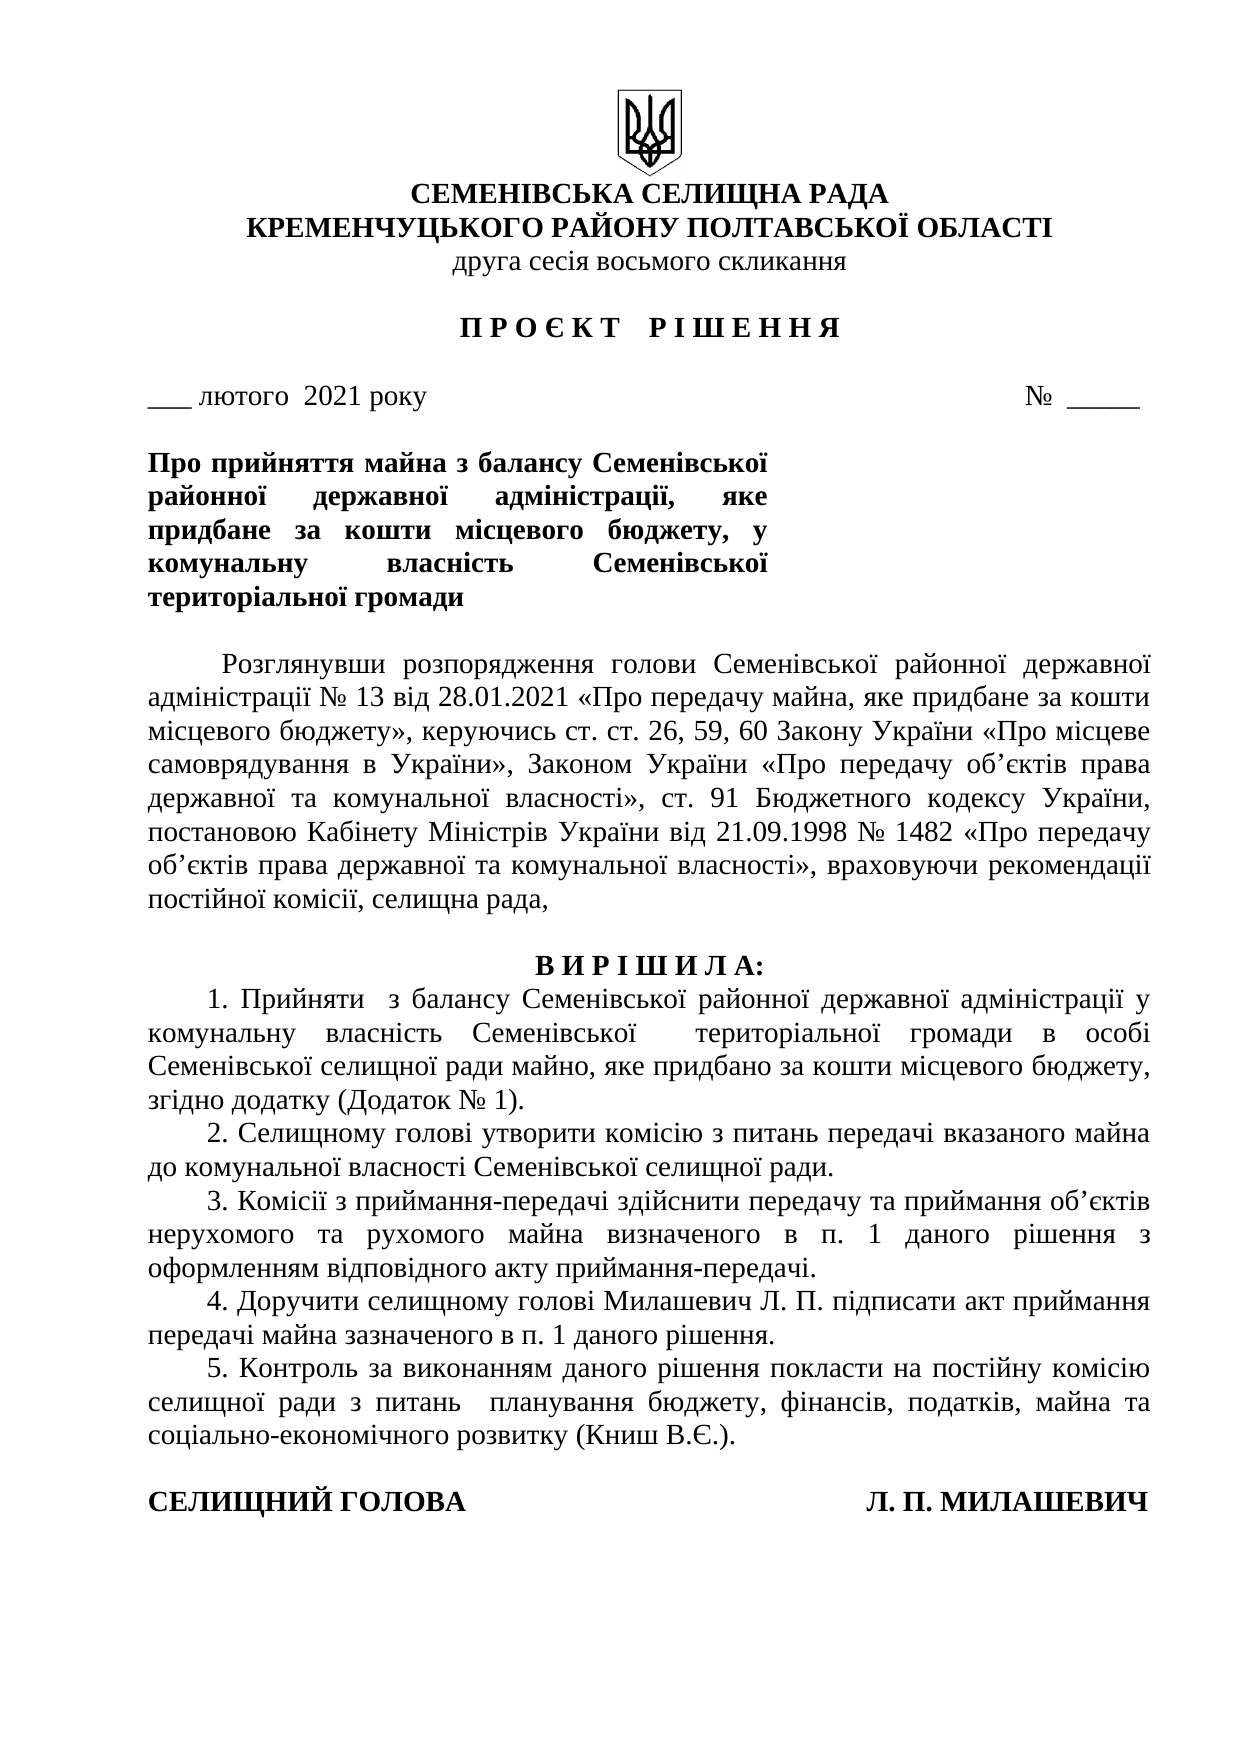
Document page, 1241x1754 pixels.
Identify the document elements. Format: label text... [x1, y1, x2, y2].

text 1. Прийняти з балансу Семенівської районної державної адміністрації у комунальну власність Семенівської територіальної громади в особі Семенівської селищної ради майно, яке придбано за кошти місцевого бюджету, згідно додатку (Додаток № 1). [148, 981, 1152, 1116]
picture [616, 88, 684, 177]
text КРЕМЕНЧУЦЬКОГО РАЙОНУ ПОЛТАВСЬКОЇ ОБЛАСТІ [148, 210, 1152, 243]
text 5. Контроль за виконанням даного рішення покласти на постійну комісію селищної ради з питань планування бюджету, фінансів, податків, майна та соціально-економічного розвитку (Книш В.Є.). [148, 1350, 1152, 1451]
text друга сесія восьмого скликання [148, 243, 1152, 277]
list 2. Селищному голові утворити комісію з питань передачі вказаного майна до комунальної власності Семенівської селищної ради. [148, 1116, 1152, 1183]
text ___ лютого 2021 року № _____ [148, 378, 1152, 411]
text Про прийняття майна з балансу Семенівської районної державної адміністрації, яке придбане за кошти місцевого бюджету, у комунальну власність Семенівської територіальної громади [148, 445, 768, 612]
text Розглянувши розпорядження голови Семенівської районної державної адміністрації № 13 від 28.01.2021 «Про передачу майна, яке придбане за кошти місцевого бюджету», керуючись ст. ст. 26, 59, 60 Закону України «Про місцеве самоврядування в України», Законом України «Про передачу об’єктів права державної та комунальної власності», ст. 91 Бюджетного кодексу України, постановою Кабінету Міністрів України від 21.09.1998 № 1482 «Про передачу об’єктів права державної та комунальної власності», враховуючи рекомендації постійної комісії, селищна рада, [148, 646, 1152, 914]
text СЕЛИЩНИЙ ГОЛОВА Л. П. МИЛАШЕВИЧ [148, 1484, 1152, 1518]
list 3. Комісії з приймання-передачі здійснити передачу та приймання об’єктів нерухомого та рухомого майна визначеного в п. 1 даного рішення з оформленням відповідного акту приймання-передачі. [148, 1183, 1152, 1283]
list 4. Доручити селищному голові Милашевич Л. П. підписати акт приймання передачі майна зазначеного в п. 1 даного рішення. [148, 1283, 1152, 1350]
text П Р О Є К Т Р І Ш Е Н Н Я [148, 311, 1152, 344]
text В И Р І Ш И Л А: [148, 948, 1152, 981]
text СЕМЕНІВСЬКА СЕЛИЩНА РАДА [148, 176, 1152, 210]
